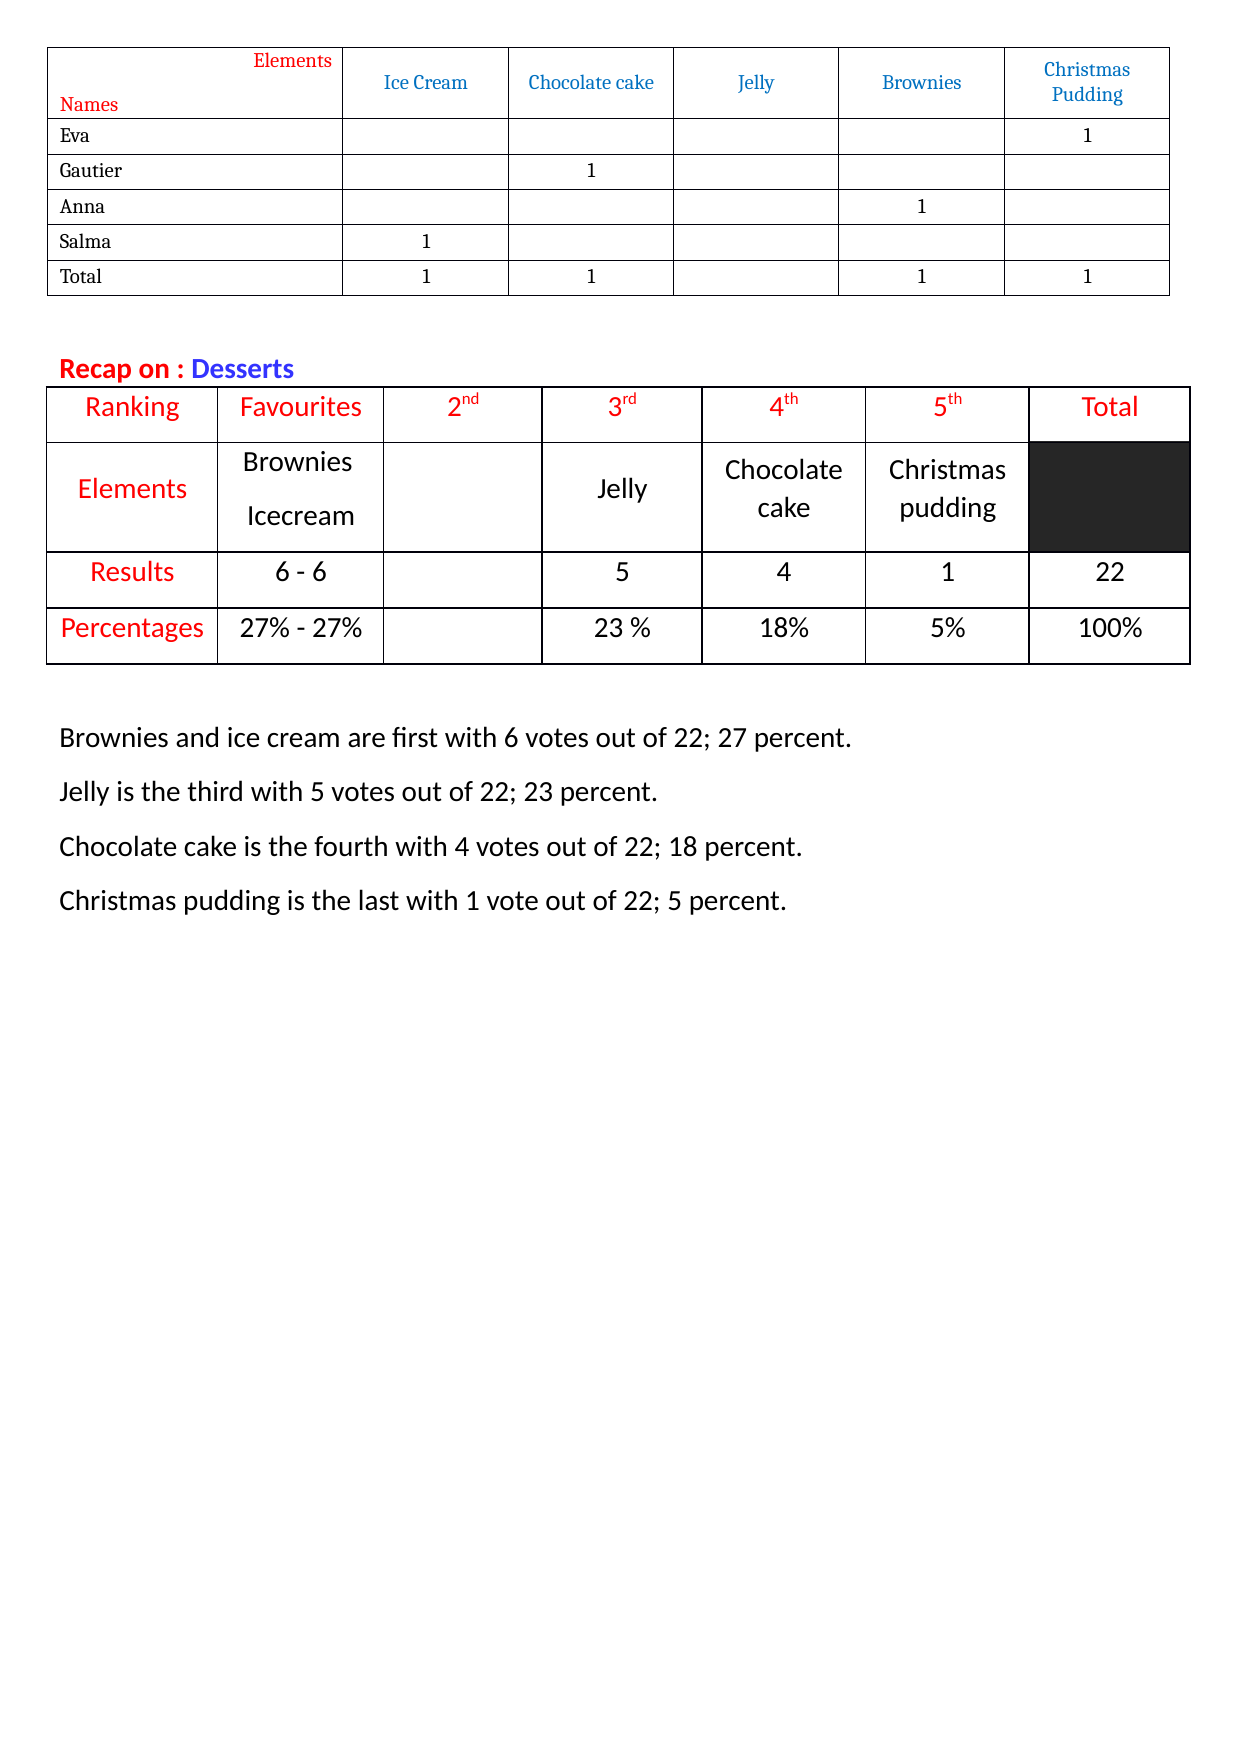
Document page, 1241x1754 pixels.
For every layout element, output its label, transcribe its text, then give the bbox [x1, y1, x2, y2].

table_header 3rd [543, 388, 701, 441]
table_cell Salma [48, 225, 342, 260]
text Jelly is the third with 5 votes out of 22; 23 percent. [59, 773, 1157, 809]
table_cell 23 % [543, 609, 701, 663]
table_cell Gautier [48, 155, 342, 189]
table_cell 5% [866, 609, 1028, 663]
table_cell 100% [1030, 609, 1189, 663]
table_cell 4 [703, 553, 865, 607]
table_cell [343, 190, 508, 224]
table_header Total [1030, 388, 1189, 441]
table_cell [1005, 225, 1169, 260]
table_cell [839, 119, 1004, 153]
table_cell Anna [48, 190, 342, 224]
table_header Elements [48, 48, 342, 83]
table_cell Eva [48, 119, 342, 153]
table_cell 1 [509, 261, 673, 295]
table_cell [674, 190, 838, 224]
table_cell [509, 190, 673, 224]
table_cell 1 [866, 553, 1028, 607]
table_cell [839, 225, 1004, 260]
table_cell Elements [47, 443, 217, 551]
table_cell Total [48, 261, 342, 295]
table_header 4th [703, 388, 865, 441]
table_cell [384, 443, 541, 551]
table_cell 18% [703, 609, 865, 663]
table_cell [343, 155, 508, 189]
table_header 2nd [384, 388, 541, 441]
table_cell [343, 119, 508, 153]
table_cell 5 [543, 553, 701, 607]
text Recap on : Desserts [59, 350, 1157, 386]
table_cell [384, 609, 541, 663]
text Christmas pudding is the last with 1 vote out of 22; 5 percent. [59, 882, 1157, 918]
table_cell 1 [509, 155, 673, 189]
table_cell 1 [839, 190, 1004, 224]
table_cell 1 [343, 225, 508, 260]
table_cell 27% - 27% [218, 609, 383, 663]
table_cell Brownies Icecream [218, 443, 383, 551]
table_cell [1005, 190, 1169, 224]
table_header Brownies [839, 48, 1004, 118]
table_cell [674, 261, 838, 295]
table_cell [1005, 155, 1169, 189]
table_cell [509, 225, 673, 260]
table_cell Results [47, 553, 217, 607]
table_cell 1 [343, 261, 508, 295]
table_cell 1 [1005, 261, 1169, 295]
table_cell [1030, 443, 1189, 551]
table_cell [674, 225, 838, 260]
table_cell [674, 119, 838, 153]
table_header Jelly [674, 48, 838, 118]
table_cell [384, 553, 541, 607]
table_cell Names [48, 83, 342, 118]
table_cell [674, 155, 838, 189]
table_cell Percentages [47, 609, 217, 663]
table_cell Christmas pudding [866, 443, 1028, 551]
table_header Ranking [47, 388, 217, 441]
table_cell [839, 155, 1004, 189]
text Chocolate cake is the fourth with 4 votes out of 22; 18 percent. [59, 828, 1157, 863]
table_header Ice Cream [343, 48, 508, 118]
table_header Christmas Pudding [1005, 48, 1169, 118]
table_cell Jelly [543, 443, 701, 551]
text Brownies and ice cream are first with 6 votes out of 22; 27 percent. [59, 719, 1157, 754]
table_header Favourites [218, 388, 383, 441]
table_header 5th [866, 388, 1028, 441]
table_header Chocolate cake [509, 48, 673, 118]
table_cell 1 [1005, 119, 1169, 153]
table_cell Chocolate cake [703, 443, 865, 551]
table_cell 22 [1030, 553, 1189, 607]
table_cell 1 [839, 261, 1004, 295]
table_cell [509, 119, 673, 153]
table_cell 6 - 6 [218, 553, 383, 607]
